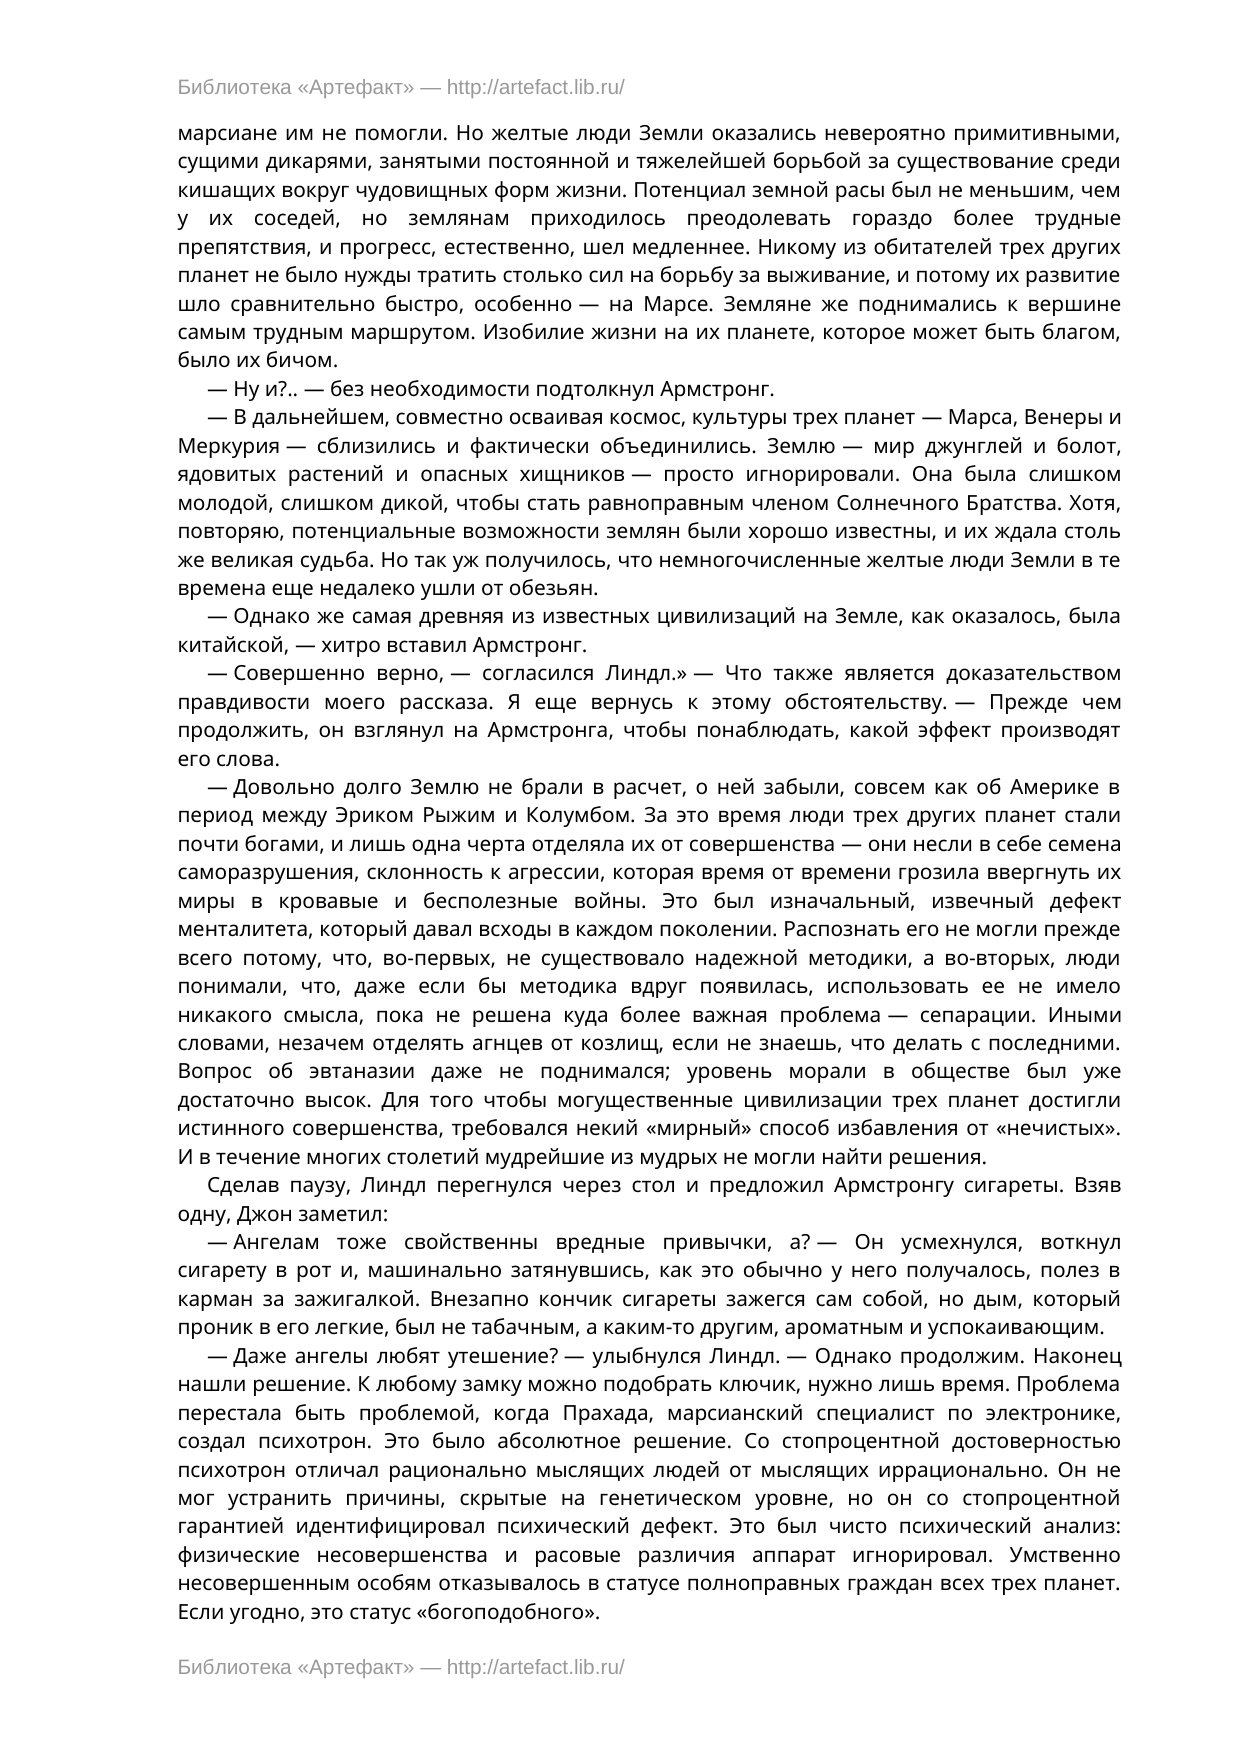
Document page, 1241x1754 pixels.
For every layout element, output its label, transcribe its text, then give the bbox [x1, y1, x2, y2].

text — Даже ангелы любят утешение? — улыбнулся Линдл. — Однако продолжим. Наконец нашли решение. К любому замку можно подобрать ключик, нужно лишь время. Проблема перестала быть проблемой, когда Прахада, марсианский специалист по электронике, создал психотрон. Это было абсолютное решение. Со стопроцентной достоверностью психотрон отличал рационально мыслящих людей от мыслящих иррационально. Он не мог устранить причины, скрытые на генетическом уровне, но он со стопроцентной гарантией идентифицировал психический дефект. Это был чисто психический анализ: физические несовершенства и расовые различия аппарат игнорировал. Умственно несовершенным особям отказывалось в статусе полноправных граждан всех трех планет. Если угодно, это статус «богоподобного». [177, 1341, 1122, 1625]
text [177, 118, 1122, 374]
text — Совершенно верно, — согласился Линдл.» — Что также является доказательством правдивости моего рассказа. Я еще вернусь к этому обстоятельству. — Прежде чем продолжить, он взглянул на Армстронга, чтобы понаблюдать, какой эффект производят его слова. [177, 658, 1122, 772]
text Сделав паузу, Линдл перегнулся через стол и предложил Армстронгу сигареты. Взяв одну, Джон заметил: [177, 1170, 1122, 1227]
text — Однако же самая древняя из известных цивилизаций на Земле, как оказалось, была китайской, — хитро вставил Армстронг. [177, 602, 1122, 658]
text — Ангелам тоже свойственны вредные привычки, а? — Он усмехнулся, воткнул сигарету в рот и, машинально затянувшись, как это обычно у него получалось, полез в карман за зажигалкой. Внезапно кончик сигареты зажегся сам собой, но дым, который проник в его легкие, был не табачным, а каким-то другим, ароматным и успокаивающим. [177, 1227, 1122, 1341]
text — Довольно долго Землю не брали в расчет, о ней забыли, совсем как об Америке в период между Эриком Рыжим и Колумбом. За это время люди трех других планет стали почти богами, и лишь одна черта отделяла их от совершенства — они несли в себе семена саморазрушения, склонность к агрессии, которая время от времени грозила ввергнуть их миры в кровавые и бесполезные войны. Это был изначальный, извечный дефект менталитета, который давал всходы в каждом поколении. Распознать его не могли прежде всего потому, что, во-первых, не существовало надежной методики, а во-вторых, люди понимали, что, даже если бы методика вдруг появилась, использовать ее не имело никакого смысла, пока не решена куда более важная проблема — сепарации. Иными словами, незачем отделять агнцев от козлищ, если не знаешь, что делать с последними. Вопрос об эвтаназии даже не поднимался; уровень морали в обществе был уже достаточно высок. Для того чтобы могущественные цивилизации трех планет достигли истинного совершенства, требовался некий «мирный» способ избавления от «нечистых». И в течение многих столетий мудрейшие из мудрых не могли найти решения. [177, 772, 1122, 1170]
text — Ну и?.. — без необходимости подтолкнул Армстронг. [177, 374, 1122, 402]
text — В дальнейшем, совместно осваивая космос, культуры трех планет — Марса, Венеры и Меркурия — сблизились и фактически объединились. Землю — мир джунглей и болот, ядовитых растений и опасных хищников — просто игнорировали. Она была слишком молодой, слишком дикой, чтобы стать равноправным членом Солнечного Братства. Хотя, повторяю, потенциальные возможности землян были хорошо известны, и их ждала столь же великая судьба. Но так уж получилось, что немногочисленные желтые люди Земли в те времена еще недалеко ушли от обезьян. [177, 402, 1122, 602]
